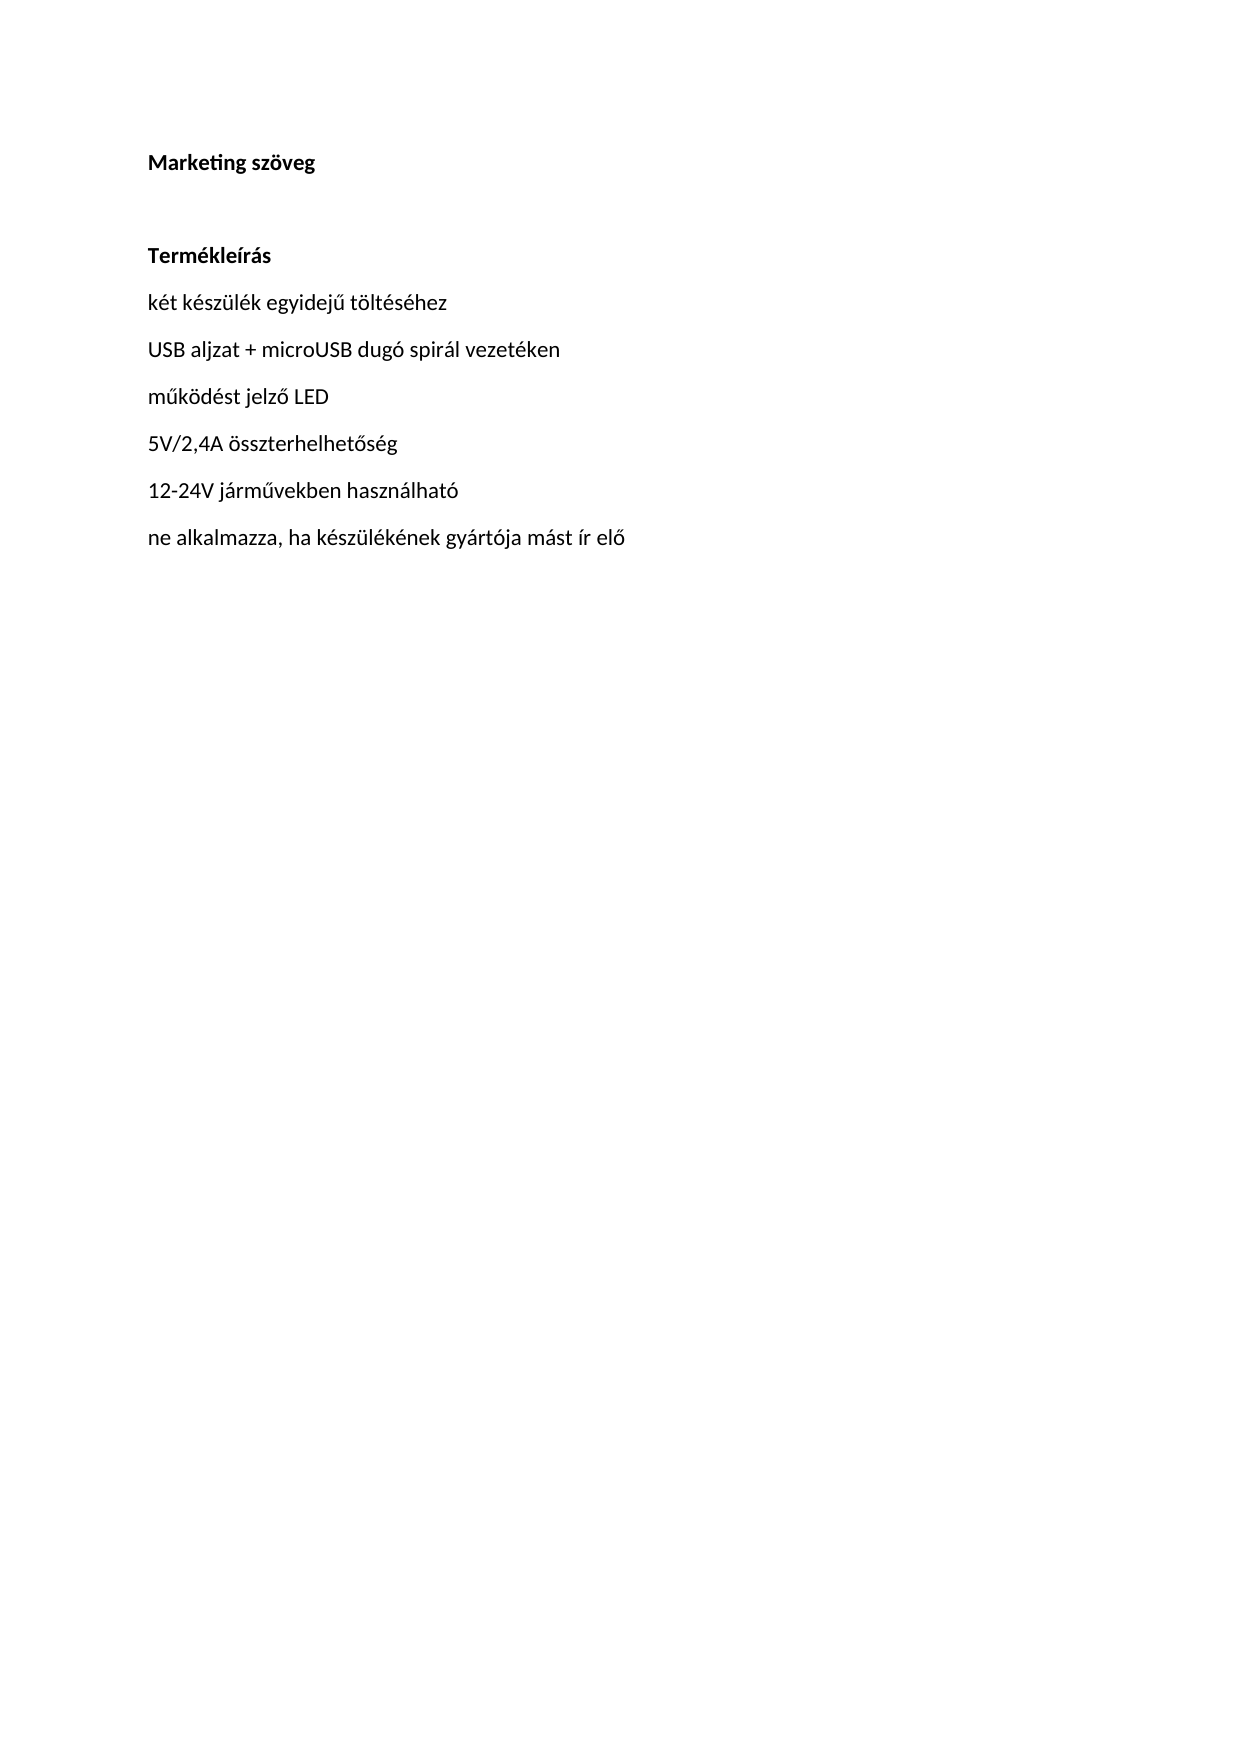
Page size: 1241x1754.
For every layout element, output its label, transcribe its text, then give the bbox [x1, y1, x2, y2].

text Marketing szöveg [148, 148, 1093, 176]
text 12-24V járművekben használható [148, 476, 1093, 504]
text két készülék egyidejű töltéséhez [148, 288, 1093, 316]
text működést jelző LED [148, 382, 1093, 410]
text 5V/2,4A összterhelhetőség [148, 429, 1093, 457]
text USB aljzat + microUSB dugó spirál vezetéken [148, 335, 1093, 363]
text ne alkalmazza, ha készülékének gyártója mást ír elő [148, 523, 1093, 551]
text Termékleírás [148, 241, 1093, 269]
